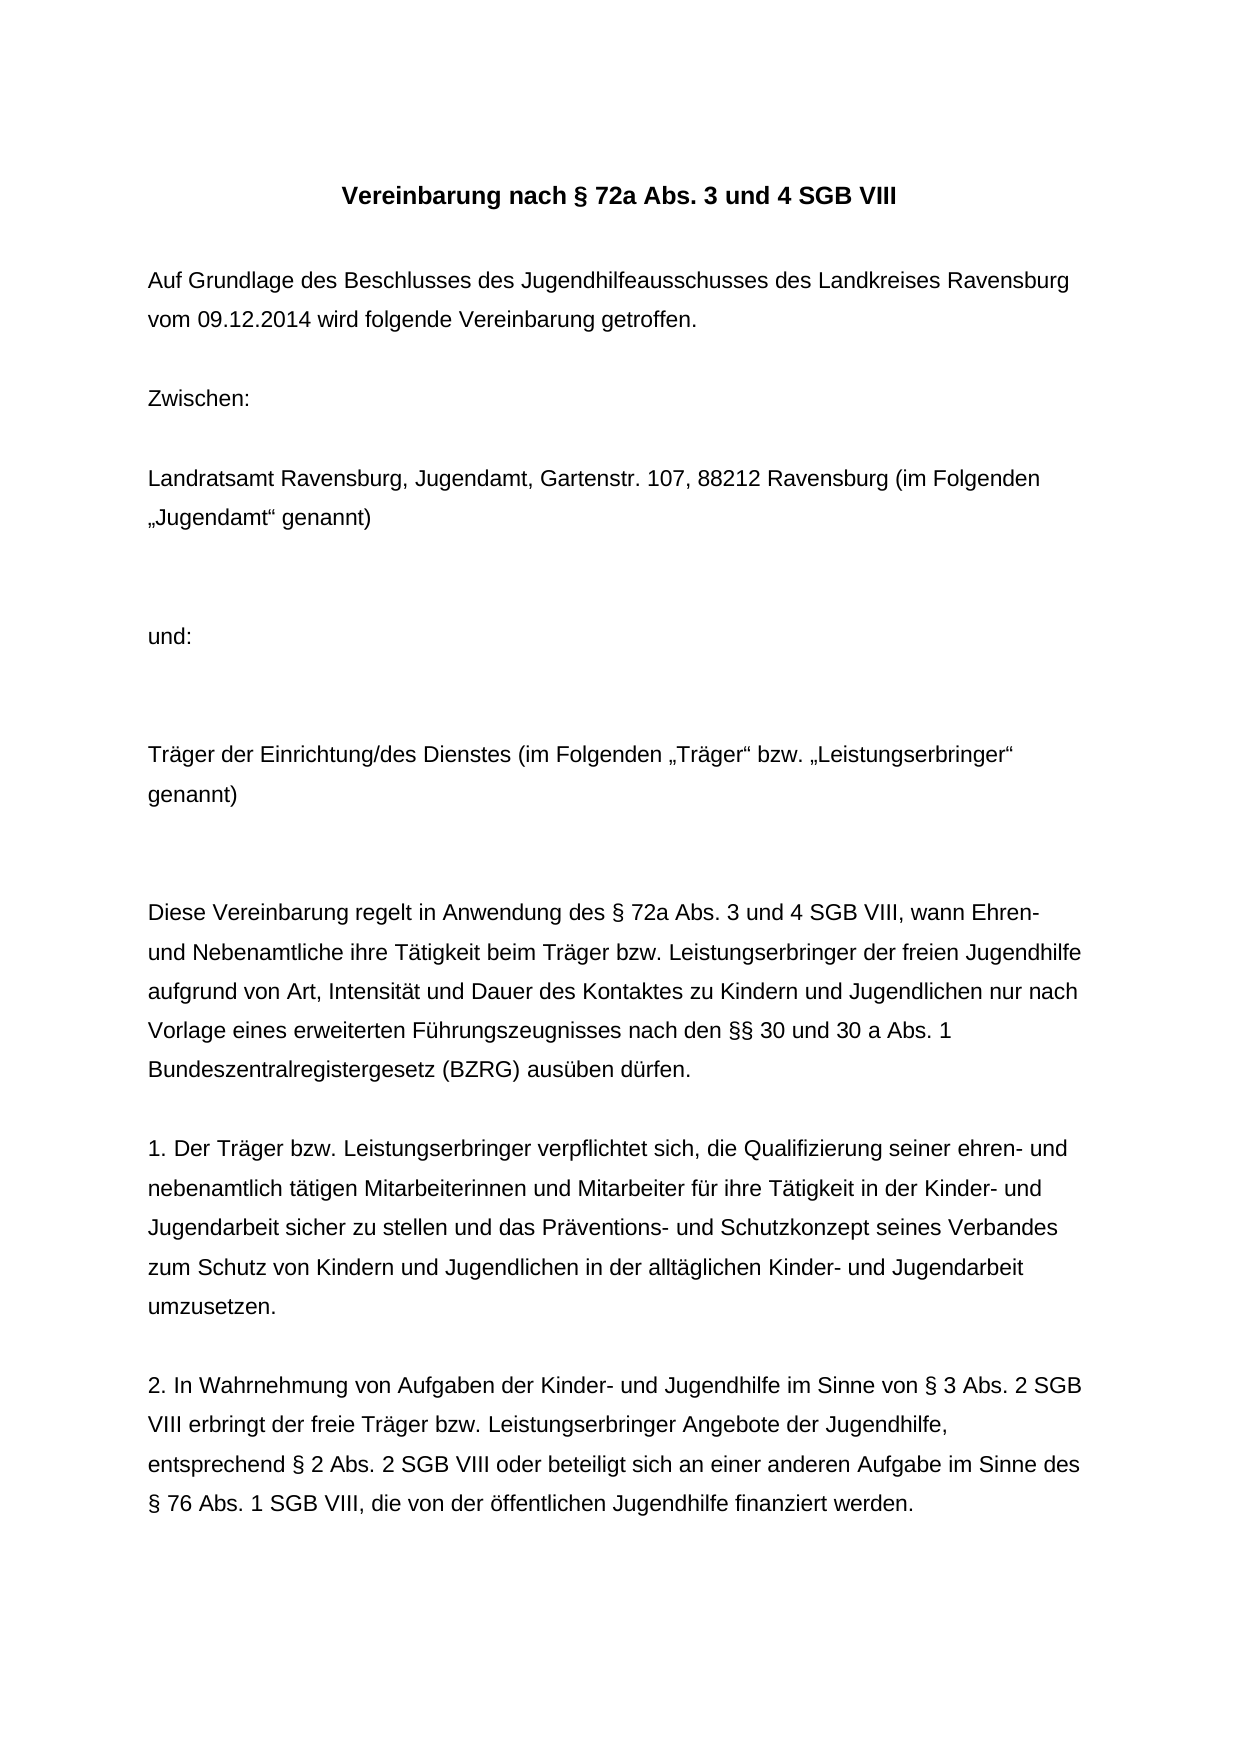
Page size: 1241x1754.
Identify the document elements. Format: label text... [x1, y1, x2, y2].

text Zwischen: [148, 385, 1101, 412]
text Auf Grundlage des Beschlusses des Jugendhilfeausschusses des Landkreises Ravensburg vom 09.12.2014 wird folgende Vereinbarung getroffen. [148, 267, 1090, 333]
text Träger der Einrichtung/des Dienstes (im Folgenden „Träger“ bzw. „Leistungserbringer“ genannt) [148, 741, 1090, 807]
list Der Träger bzw. Leistungserbringer verpflichtet sich, die Qualifizierung seiner ehren- und nebenamtlich tätigen Mitarbeiterinnen und Mitarbeiter für ihre Tätigkeit in der Kinder- und Jugendarbeit sicher zu stellen und das Präventions- und Schutzkonzept seines Verbandes zum Schutz von Kindern und Jugendlichen in der alltäglichen Kinder- und Jugendarbeit umzusetzen. [148, 1135, 1075, 1319]
text § 76 Abs. 1 SGB VIII, die von der öffentlichen Jugendhilfe finanziert werden. [148, 1490, 1101, 1516]
text Vereinbarung nach § 72a Abs. 3 und 4 SGB VIII [341, 181, 1101, 210]
text „Jugendamt“ genannt) [148, 504, 1101, 531]
list In Wahrnehmung von Aufgaben der Kinder- und Jugendhilfe im Sinne von § 3 Abs. 2 SGB VIII erbringt der freie Träger bzw. Leistungserbringer Angebote der Jugendhilfe, entsprechend § 2 Abs. 2 SGB VIII oder beteiligt sich an einer anderen Aufgabe im Sinne des [148, 1372, 1089, 1477]
text Diese Vereinbarung regelt in Anwendung des § 72a Abs. 3 und 4 SGB VIII, wann Ehren- und Nebenamtliche ihre Tätigkeit beim Träger bzw. Leistungserbringer der freien Jugendhilfe aufgrund von Art, Intensität und Dauer des Kontaktes zu Kindern und Jugendlichen nur nach Vorlage eines erweiterten Führungszeugnisses nach den §§ 30 und 30 a Abs. 1 Bundeszentralregistergesetz (BZRG) ausüben dürfen. [148, 899, 1090, 1082]
text und: [148, 623, 1101, 649]
text Landratsamt Ravensburg, Jugendamt, Gartenstr. 107, 88212 Ravensburg (im Folgenden [148, 465, 1101, 491]
